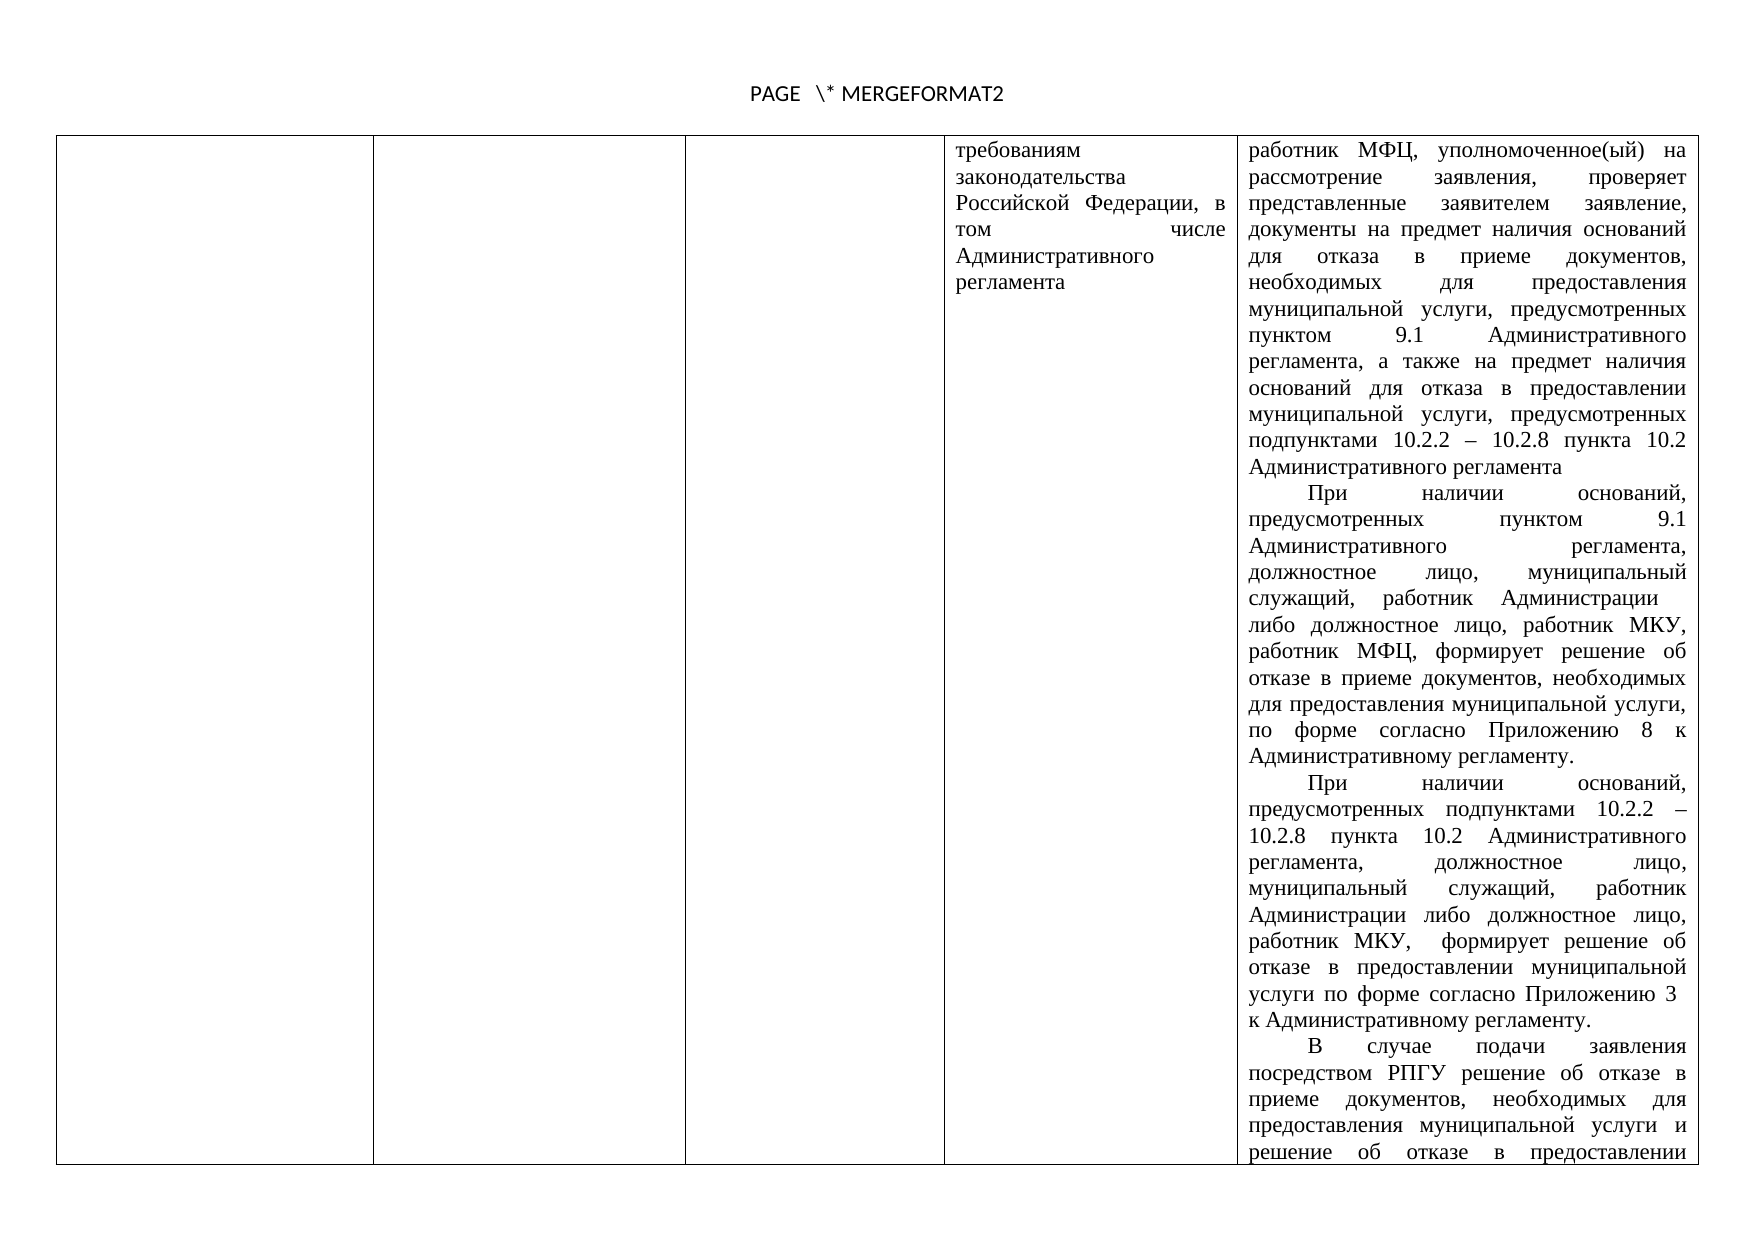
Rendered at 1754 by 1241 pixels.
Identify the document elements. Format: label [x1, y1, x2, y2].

table_cell [945, 136, 1237, 1164]
table_cell [1238, 136, 1698, 1164]
table_cell [57, 136, 373, 1164]
table_cell [374, 136, 685, 1164]
table_cell [686, 136, 944, 1164]
